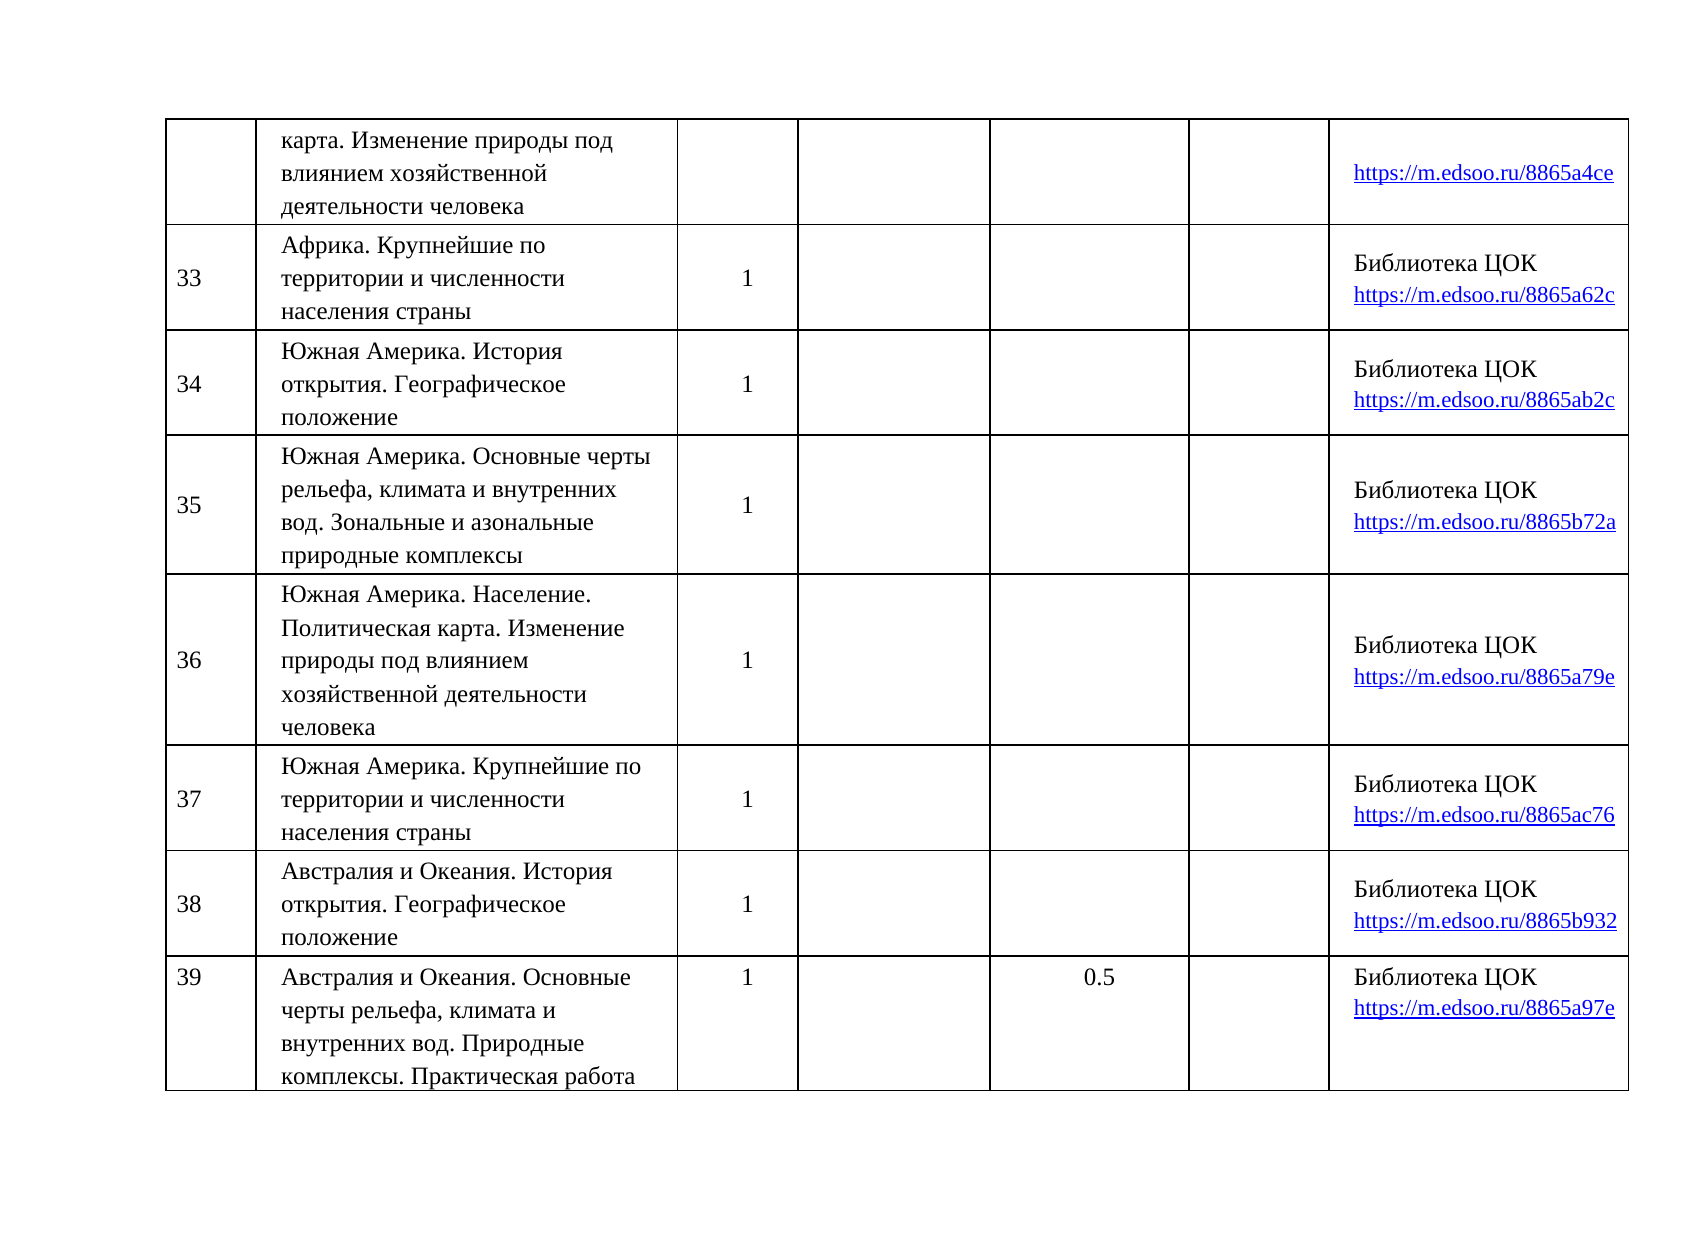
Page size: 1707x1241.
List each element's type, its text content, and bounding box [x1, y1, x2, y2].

table_cell 1 [678, 851, 797, 955]
table_cell 37 [167, 746, 255, 850]
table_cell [1330, 120, 1628, 223]
table_cell [1190, 575, 1328, 744]
table_cell 1 [678, 436, 797, 573]
table_cell Библиотека ЦОК https://m.edsoo.ru/8865ab2c [1330, 331, 1628, 434]
table_cell 36 [167, 575, 255, 744]
table_cell [799, 957, 989, 1090]
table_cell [1330, 957, 1628, 1090]
table_cell [799, 575, 989, 744]
table_cell [1190, 436, 1328, 573]
table_cell [799, 331, 989, 434]
table_cell [1190, 746, 1328, 850]
table_cell [991, 746, 1188, 850]
table_cell [1190, 120, 1328, 223]
table_cell 35 [167, 436, 255, 573]
table_cell [991, 851, 1188, 955]
table_cell 34 [167, 331, 255, 434]
table_cell [1190, 957, 1328, 1090]
table_cell [799, 436, 989, 573]
table_cell 0.5 [991, 957, 1188, 1090]
table_cell Библиотека ЦОК https://m.edsoo.ru/8865ac76 [1330, 746, 1628, 850]
table_cell 1 [678, 746, 797, 850]
table_cell 1 [678, 575, 797, 744]
table_cell 38 [167, 851, 255, 955]
table_cell [991, 120, 1188, 223]
table_cell 1 [678, 120, 797, 223]
table_cell [991, 575, 1188, 744]
table_cell Африка. Крупнейшие по территории и численности населения страны [257, 225, 677, 329]
table_cell Южная Америка. Население. Политическая карта. Изменение природы под влиянием хозяйственной деятельности человека [257, 575, 677, 744]
table_cell [991, 225, 1188, 329]
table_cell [257, 957, 677, 1090]
table_cell [1190, 331, 1328, 434]
table_cell Библиотека ЦОК https://m.edsoo.ru/8865b932 [1330, 851, 1628, 955]
table_cell 39 [167, 957, 255, 1090]
table_cell Южная Америка. История открытия. Географическое положение [257, 331, 677, 434]
table_cell 1 [678, 331, 797, 434]
table_cell [991, 436, 1188, 573]
table_cell Библиотека ЦОК https://m.edsoo.ru/8865a62c [1330, 225, 1628, 329]
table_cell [257, 120, 677, 223]
table_cell Австралия и Океания. История открытия. Географическое положение [257, 851, 677, 955]
table_cell Южная Америка. Крупнейшие по территории и численности населения страны [257, 746, 677, 850]
table_cell 33 [167, 225, 255, 329]
table_cell Библиотека ЦОК https://m.edsoo.ru/8865a79e [1330, 575, 1628, 744]
table_cell 1 [678, 957, 797, 1090]
table_cell [799, 746, 989, 850]
table_cell [1190, 225, 1328, 329]
table_cell [799, 120, 989, 223]
table_cell 32 [167, 120, 255, 223]
table_cell [799, 225, 989, 329]
table_cell 1 [678, 225, 797, 329]
table_cell [991, 331, 1188, 434]
table_cell [1190, 851, 1328, 955]
table_cell Библиотека ЦОК https://m.edsoo.ru/8865b72a [1330, 436, 1628, 573]
table_cell [799, 851, 989, 955]
table_cell Южная Америка. Основные черты рельефа, климата и внутренних вод. Зональные и азональные природные комплексы [257, 436, 677, 573]
